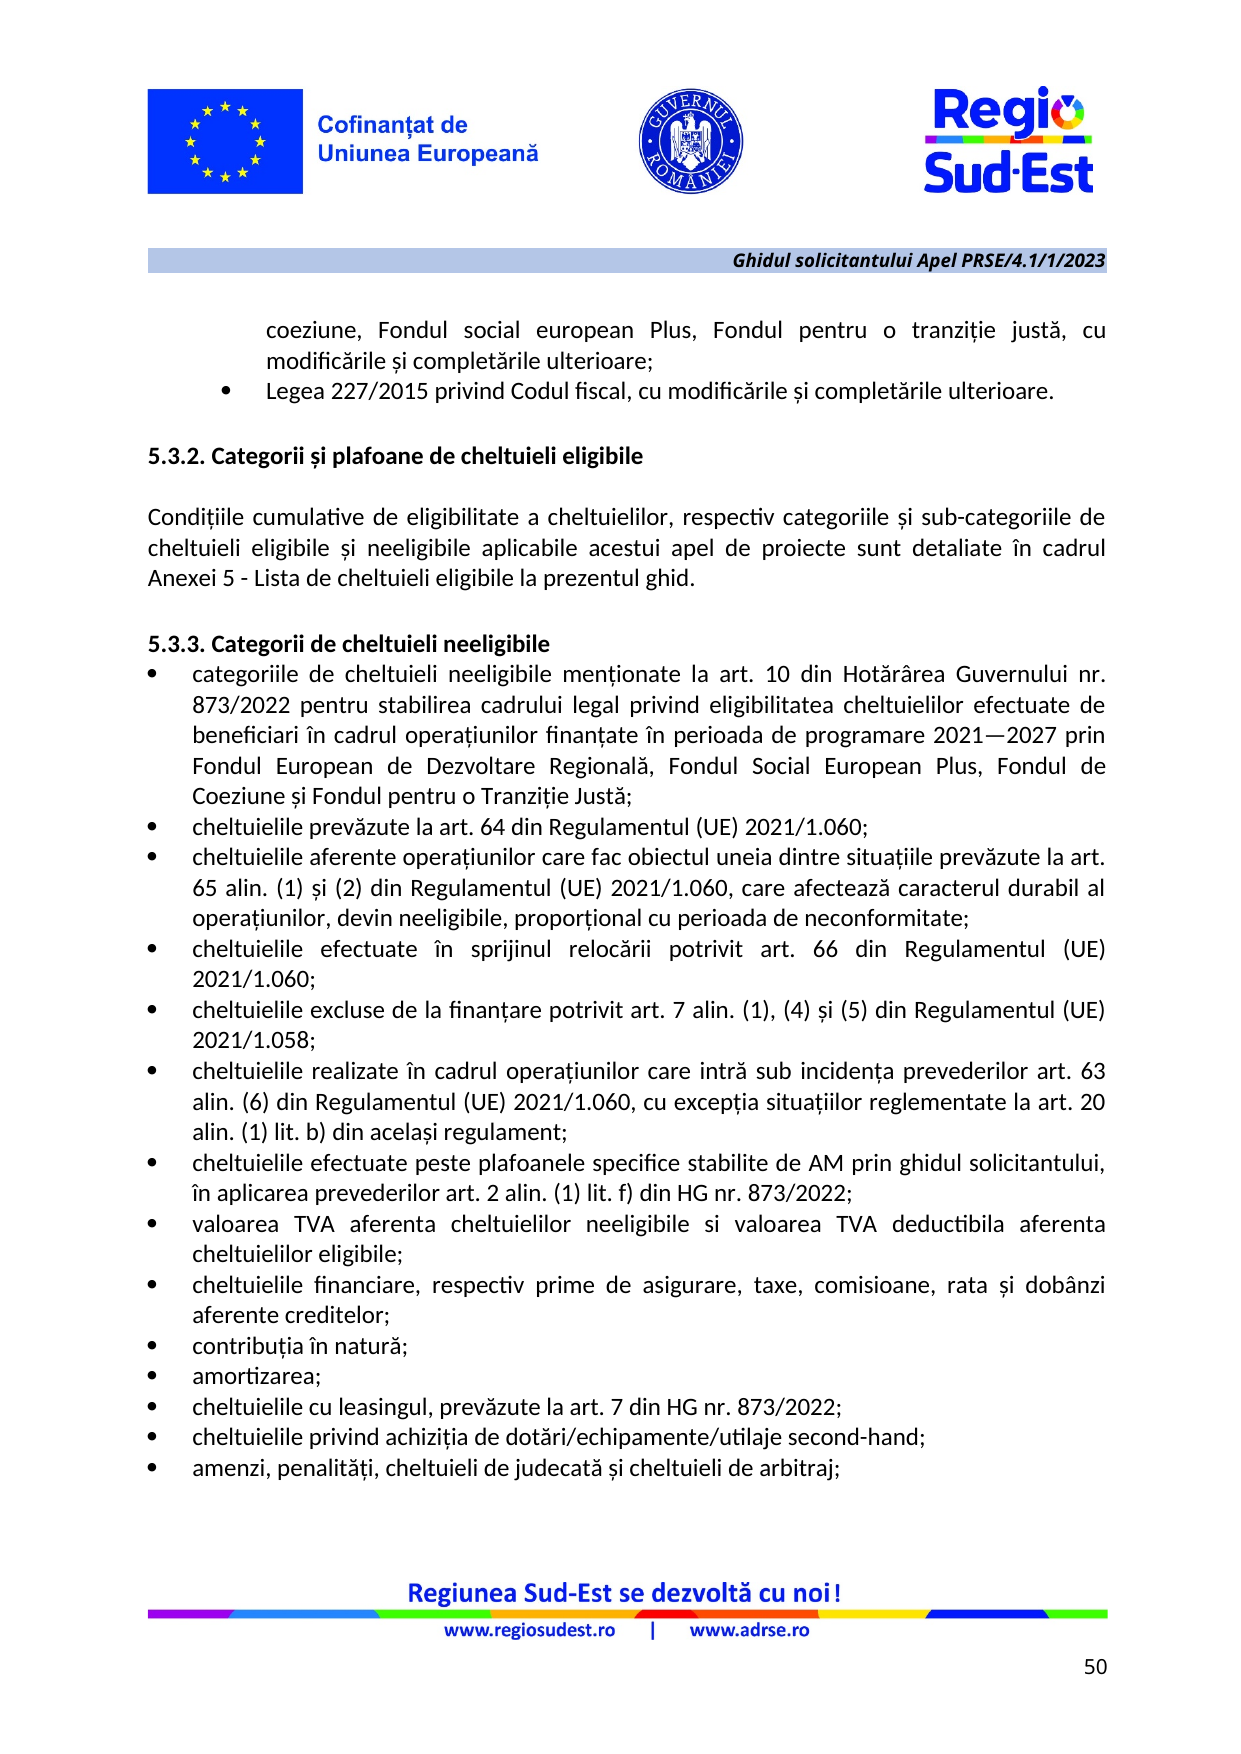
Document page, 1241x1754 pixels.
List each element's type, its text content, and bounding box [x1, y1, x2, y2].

list amortizarea; [148, 1360, 1107, 1391]
list cheltuielile aferente operațiunilor care fac obiectul uneia dintre situațiile prevăzute la art. 65 alin. (1) și (2) din Regulamentul (UE) 2021/1.060, care afectează caracterul durabil al operațiunilor, devin neeligibile, proporțional cu perioada de neconformitate; [148, 841, 1107, 933]
list valoarea TVA aferenta cheltuielilor neeligibile si valoarea TVA deductibila aferenta cheltuielilor eligibile; [148, 1208, 1107, 1269]
picture [147, 86, 1093, 195]
list contribuția în natură; [148, 1330, 1107, 1360]
list cheltuielile excluse de la finanțare potrivit art. 7 alin. (1), (4) și (5) din Regulamentul (UE) 2021/1.058; [148, 994, 1107, 1055]
picture [147, 1582, 1108, 1640]
list cheltuielile financiare, respectiv prime de asigurare, taxe, comisioane, rata și dobânzi aferente creditelor; [148, 1269, 1107, 1330]
list cheltuielile privind achiziţia de dotări/echipamente/utilaje second-hand; [148, 1421, 1107, 1452]
list cheltuielile efectuate în sprijinul relocării potrivit art. 66 din Regulamentul (UE) 2021/1.060; [148, 933, 1107, 994]
list Condițiile cumulative de eligibilitate a cheltuielilor, respectiv categoriile și sub-categoriile de cheltuieli eligibile și neeligibile aplicabile acestui apel de proiecte sunt detaliate în cadrul Anexei 5 - Lista de cheltuieli eligibile la prezentul ghid. [148, 502, 1107, 593]
subtitle 5.3.2. Categorii și plafoane de cheltuieli eligibile [148, 441, 1107, 471]
list categoriile de cheltuieli neeligibile menționate la art. 10 din Hotărârea Guvernului nr. 873/2022 pentru stabilirea cadrului legal privind eligibilitatea cheltuielilor efectuate de beneficiari în cadrul operațiunilor finanțate în perioada de programare 2021—2027 prin Fondul European de Dezvoltare Regională, Fondul Social European Plus, Fondul de Coeziune și Fondul pentru o Tranziție Justă; [148, 658, 1107, 811]
list amenzi, penalități, cheltuieli de judecată și cheltuieli de arbitraj; [148, 1452, 1107, 1482]
list cheltuielile prevăzute la art. 64 din Regulamentul (UE) 2021/1.060; [148, 811, 1107, 841]
subtitle 5.3.3. Categorii de cheltuieli neeligibile [148, 628, 1107, 658]
list cheltuielile realizate în cadrul operațiunilor care intră sub incidența prevederilor art. 63 alin. (6) din Regulamentul (UE) 2021/1.060, cu excepția situațiilor reglementate la art. 20 alin. (1) lit. b) din același regulament; [148, 1055, 1107, 1147]
list Legea 227/2015 privind Codul fiscal, cu modificările și completările ulterioare. [222, 375, 1107, 406]
list cheltuielile cu leasingul, prevăzute la art. 7 din HG nr. 873/2022; [148, 1391, 1107, 1421]
list cheltuielile efectuate peste plafoanele specifice stabilite de AM prin ghidul solicitantului, în aplicarea prevederilor art. 2 alin. (1) lit. f) din HG nr. 873/2022; [148, 1147, 1107, 1208]
